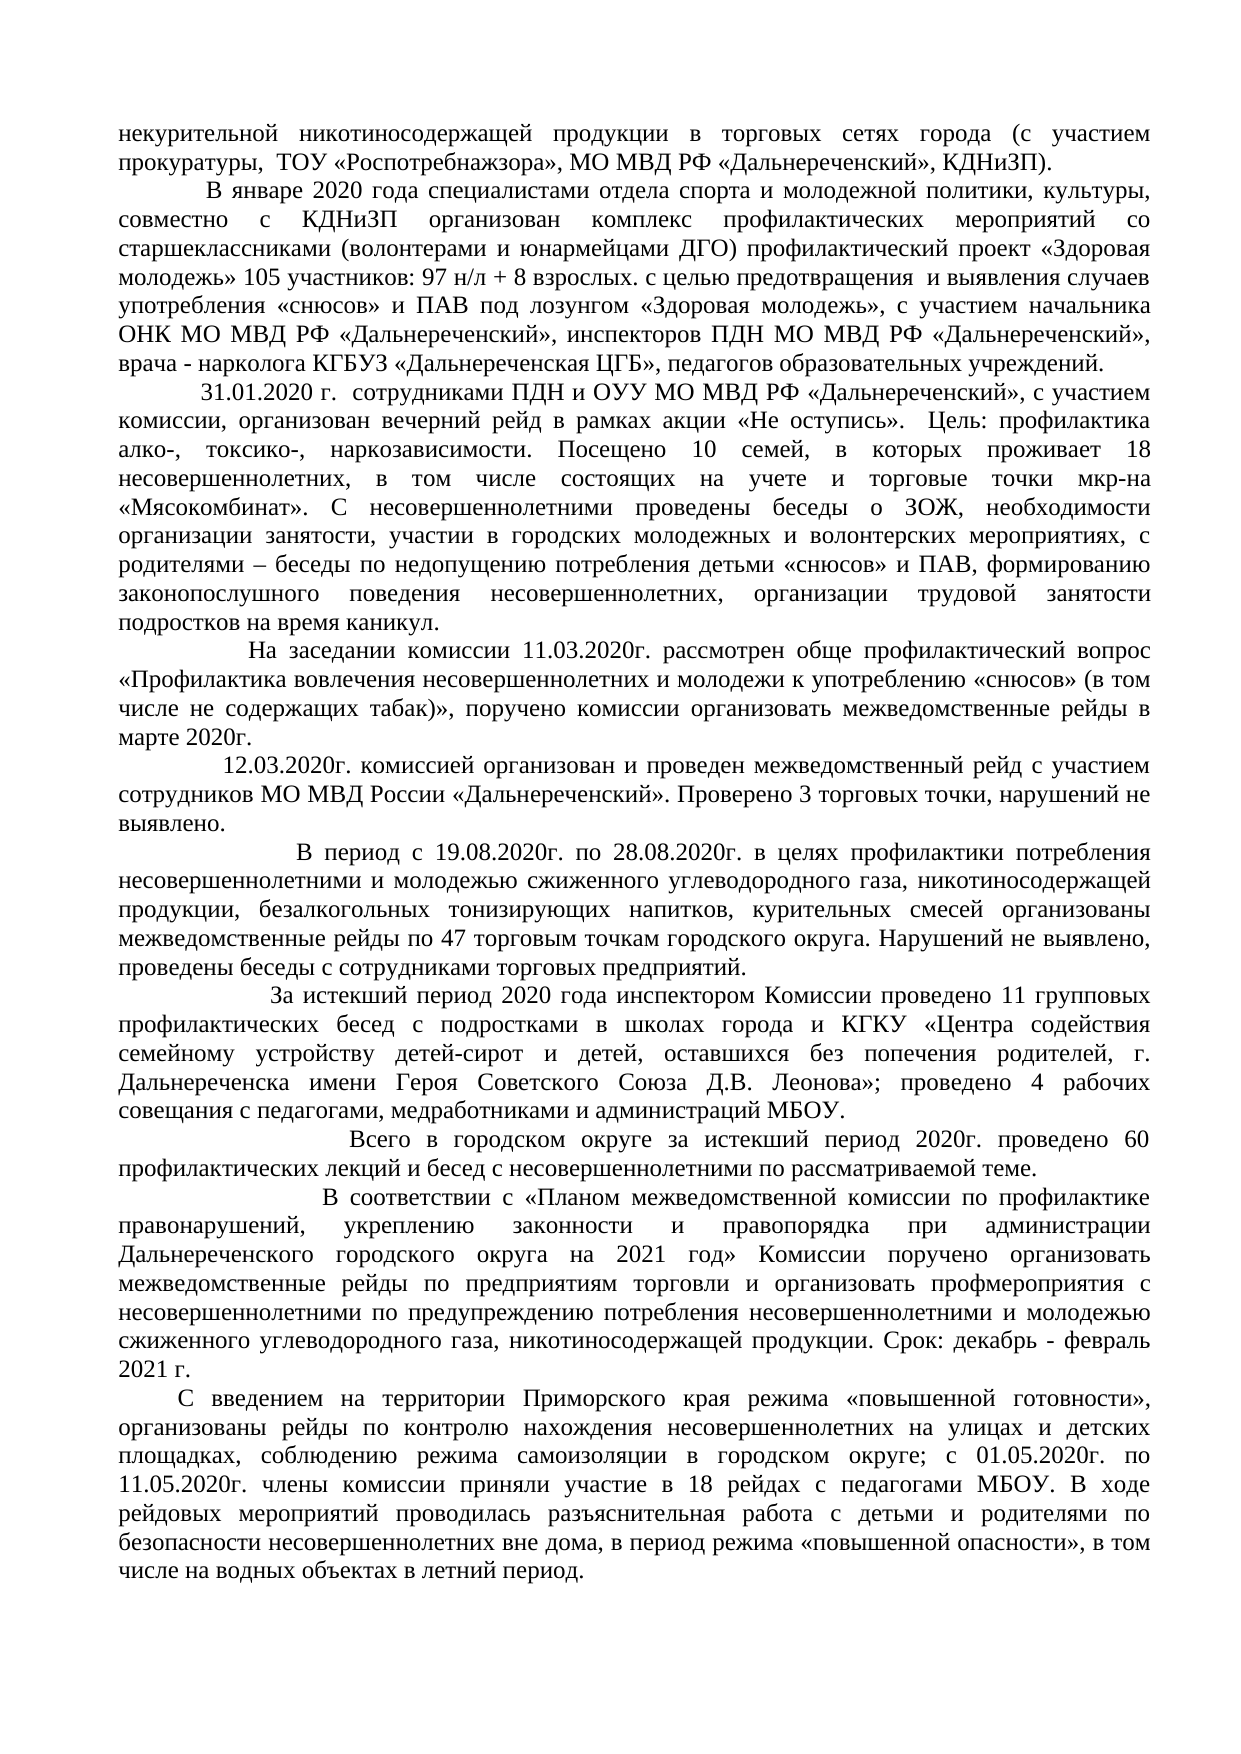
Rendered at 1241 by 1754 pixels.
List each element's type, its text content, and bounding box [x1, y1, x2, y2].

list В январе 2020 года специалистами отдела спорта и молодежной политики, культуры, совместно с КДНиЗП организован комплекс профилактических мероприятий со старшеклассниками (волонтерами и юнармейцами ДГО) профилактический проект «Здоровая молодежь» 105 участников: 97 н/л + 8 взрослых. с целью предотвращения и выявления случаев употребления «снюсов» и ПАВ под лозунгом «Здоровая молодежь», с участием начальника ОНК МО МВД РФ «Дальнереченский», инспекторов ПДН МО МВД РФ «Дальнереченский», врача - нарколога КГБУЗ «Дальнереченская ЦГБ», педагогов образовательных учреждений. [118, 176, 1152, 377]
list В период с 19.08.2020г. по 28.08.2020г. в целях профилактики потребления несовершеннолетними и молодежью сжиженного углеводородного газа, никотиносодержащей продукции, безалкогольных тонизирующих напитков, курительных смесей организованы межведомственные рейды по 47 торговым точкам городского округа. Нарушений не выявлено, проведены беседы с сотрудниками торговых предприятий. [118, 837, 1152, 981]
list 12.03.2020г. комиссией организован и проведен межведомственный рейд с участием сотрудников МО МВД России «Дальнереченский». Проверено 3 торговых точки, нарушений не выявлено. [118, 751, 1152, 837]
list 31.01.2020 г. сотрудниками ПДН и ОУУ МО МВД РФ «Дальнереченский», с участием комиссии, организован вечерний рейд в рамках акции «Не оступись». Цель: профилактика алко-, токсико-, наркозависимости. Посещено 10 семей, в которых проживает 18 несовершеннолетних, в том числе состоящих на учете и торговые точки мкр-на «Мясокомбинат». С несовершеннолетними проведены беседы о ЗОЖ, необходимости организации занятости, участии в городских молодежных и волонтерских мероприятиях, с родителями – беседы по недопущению потребления детьми «снюсов» и ПАВ, формированию законопослушного поведения несовершеннолетних, организации трудовой занятости подростков на время каникул. [118, 377, 1152, 636]
list На заседании комиссии 11.03.2020г. рассмотрен обще профилактический вопрос «Профилактика вовлечения несовершеннолетних и молодежи к употреблению «снюсов» (в том числе не содержащих табак)», поручено комиссии организовать межведомственные рейды в марте 2020г. [118, 636, 1152, 751]
list В соответствии с «Планом межведомственной комиссии по профилактике правонарушений, укреплению законности и правопорядка при администрации Дальнереченского городского округа на 2021 год» Комиссии поручено организовать межведомственные рейды по предприятиям торговли и организовать профмероприятия с несовершеннолетними по предупреждению потребления несовершеннолетними и молодежью сжиженного углеводородного газа, никотиносодержащей продукции. Срок: декабрь - февраль 2021 г. [118, 1182, 1152, 1383]
list С введением на территории Приморского края режима «повышенной готовности», организованы рейды по контролю нахождения несовершеннолетних на улицах и детских площадках, соблюдению режима самоизоляции в городском округе; с 01.05.2020г. по 11.05.2020г. члены комиссии приняли участие в 18 рейдах с педагогами МБОУ. В ходе рейдовых мероприятий проводилась разъяснительная работа с детьми и родителями по безопасности несовершеннолетних вне дома, в период режима «повышенной опасности», в том числе на водных объектах в летний период. [118, 1383, 1152, 1584]
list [118, 118, 1152, 176]
list Всего в городском округе за истекший период 2020г. проведено 60 профилактических лекций и бесед с несовершеннолетними по рассматриваемой теме. [118, 1124, 1152, 1182]
text За истекший период 2020 года инспектором Комиссии проведено 11 групповых профилактических бесед с подростками в школах города и КГКУ «Центра содействия семейному устройству детей-сирот и детей, оставшихся без попечения родителей, г. Дальнереченска имени Героя Советского Союза Д.В. Леонова»; проведено 4 рабочих совещания с педагогами, медработниками и администраций МБОУ. [118, 981, 1152, 1124]
